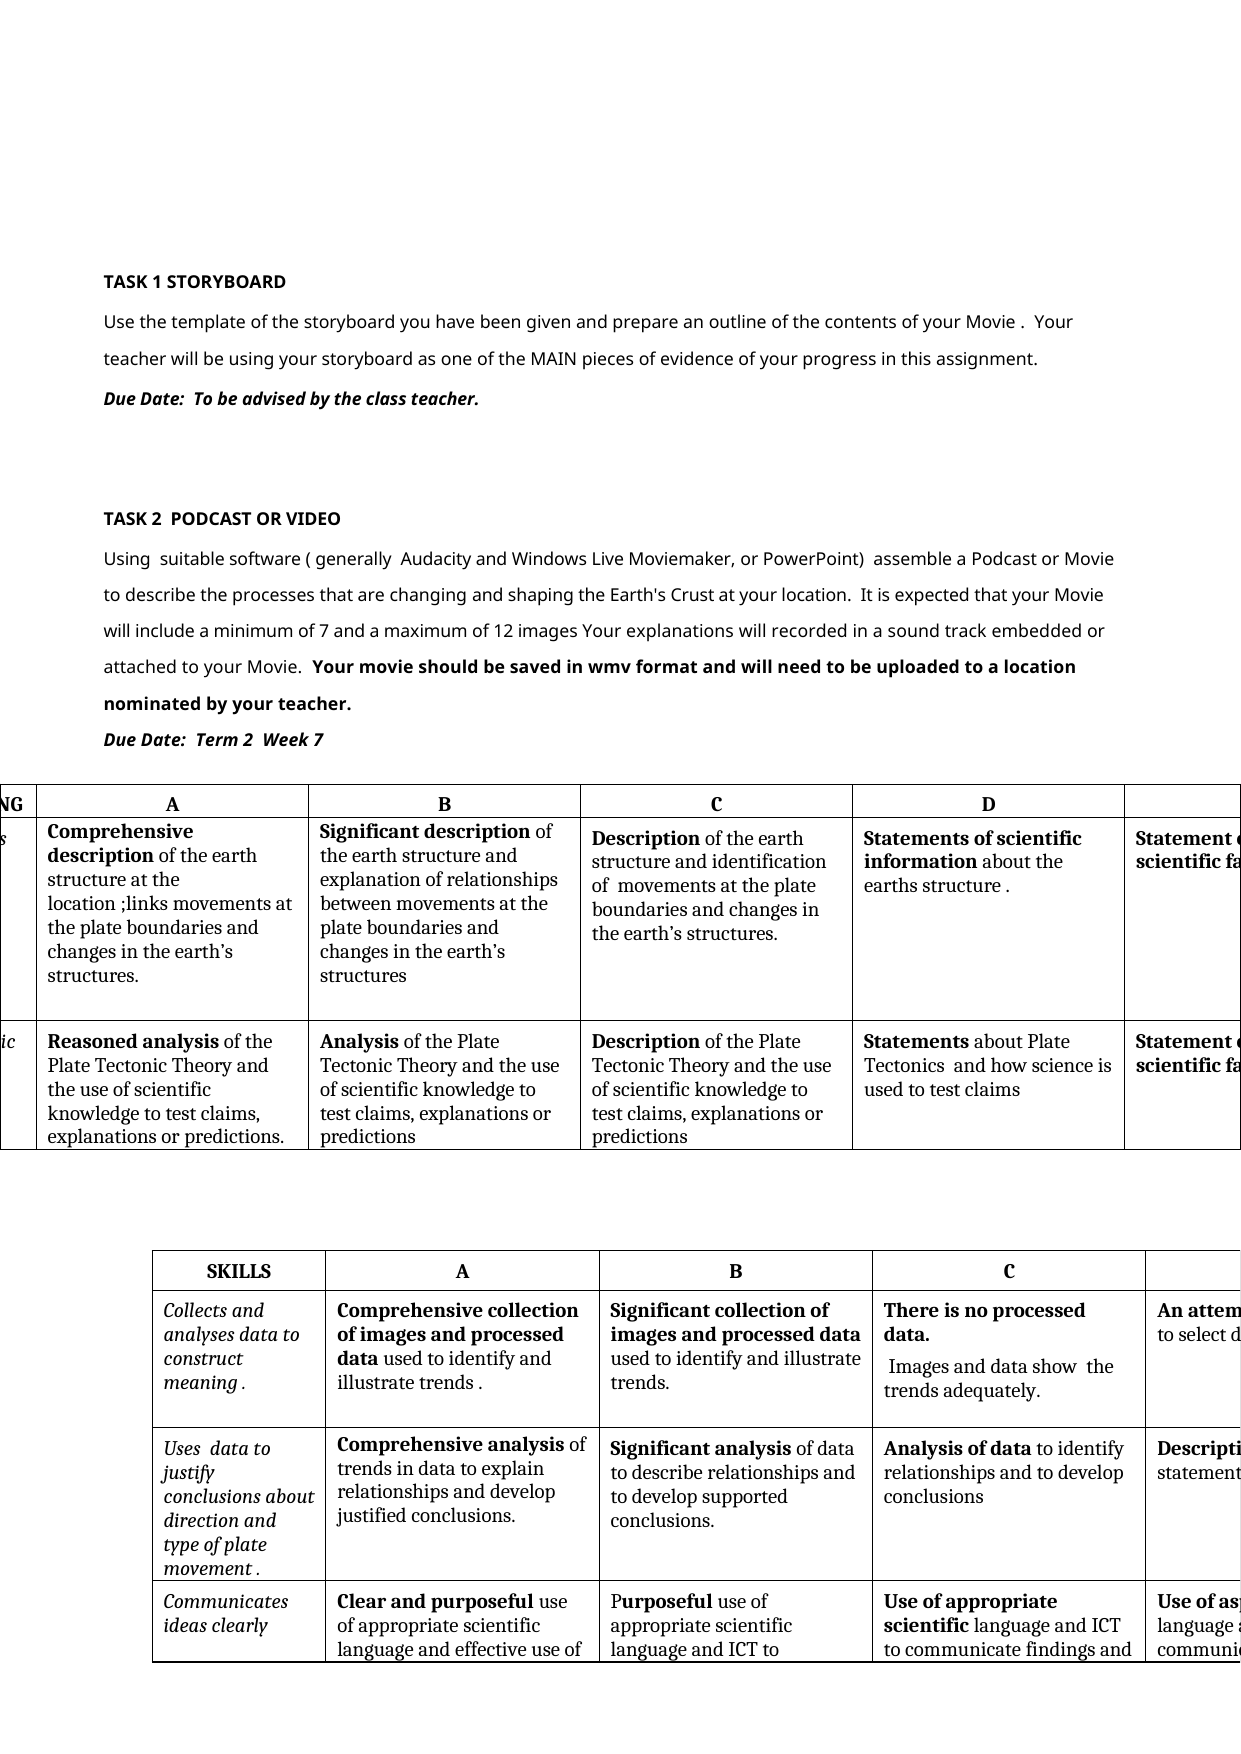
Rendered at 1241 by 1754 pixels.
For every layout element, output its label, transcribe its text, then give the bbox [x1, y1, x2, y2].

table_header SKILLS [153, 1251, 325, 1289]
table_cell Analysis of data to identify relationships and to develop conclusions [873, 1428, 1145, 1580]
table_cell Analysis of the Plate Tectonic Theory and the use of scientific knowledge to test claims, explanations or predictions [309, 1021, 580, 1149]
table_header D [853, 785, 1124, 817]
table_cell Uses data to justify conclusions about direction and type of plate movement . [153, 1428, 325, 1580]
text Using suitable software ( generally Audacity and Windows Live Moviemaker, or PowerPoint) assemble a Podcast or Movie to describe the processes that are changing and shaping the Earth's Crust at your location. It is expected that your Movie will include a minimum of 7 and a maximum of 12 images Your explanations will recorded in a sound track embedded or attached to your Movie. Your movie should be saved in wmv format and will need to be uploaded to a location nominated by your teacher. [103, 546, 1129, 715]
text TASK 2 PODCAST OR VIDEO [103, 506, 1129, 530]
table_header UNDERSTANDING [1, 785, 36, 817]
table_header D [1146, 1251, 1240, 1289]
table_cell Significant description of the earth structure and explanation of relationships between movements at the plate boundaries and changes in the earth’s structures [309, 818, 580, 1020]
table_header C [581, 785, 852, 817]
table_header E [1125, 785, 1240, 817]
table_header C [873, 1251, 1145, 1289]
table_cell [153, 1581, 325, 1661]
table_cell Comprehensive collection of images and processed data used to identify and illustrate trends . [326, 1291, 599, 1427]
table_cell Uses Plate Tectonic Theory to explain plate movements [1, 1021, 36, 1149]
table_cell Describes changes in the earth structure and relates to movements in plates [1, 818, 36, 1020]
table_cell Description of data and statements of conclusions [1146, 1428, 1240, 1580]
table_header B [309, 785, 580, 817]
table_cell Description of the earth structure and identification of movements at the plate boundaries and changes in the earth’s structures. [581, 818, 852, 1020]
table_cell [600, 1581, 872, 1661]
table_cell Statements about Plate Tectonics and how science is used to test claims [853, 1021, 1124, 1149]
text Use the template of the storyboard you have been given and prepare an outline of the contents of your Movie . Your teacher will be using your storyboard as one of the MAIN pieces of evidence of your progress in this assignment. [103, 310, 1129, 370]
table_header A [37, 785, 308, 817]
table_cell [1146, 1581, 1240, 1661]
table_cell Comprehensive description of the earth structure at the location ;links movements at the plate boundaries and changes in the earth’s structures. [37, 818, 308, 1020]
table_cell Comprehensive analysis of trends in data to explain relationships and develop justified conclusions. [326, 1428, 599, 1580]
table_header A [326, 1251, 599, 1289]
table_header B [600, 1251, 872, 1289]
table_cell Description of the Plate Tectonic Theory and the use of scientific knowledge to test claims, explanations or predictions [581, 1021, 852, 1149]
table_cell Reasoned analysis of the Plate Tectonic Theory and the use of scientific knowledge to test claims, explanations or predictions. [37, 1021, 308, 1149]
table_cell Significant collection of images and processed data used to identify and illustrate trends. [600, 1291, 872, 1427]
table_cell Collects and analyses data to construct meaning . [153, 1291, 325, 1427]
subtitle Due Date: Term 2 Week 7 [103, 727, 1137, 752]
text TASK 1 STORYBOARD [103, 270, 1129, 294]
table_cell Significant analysis of data to describe relationships and to develop supported conclusions. [600, 1428, 872, 1580]
table_cell An attempt has been made to select data to show trends. [1146, 1291, 1240, 1427]
table_cell Statement of isolated scientific facts [1125, 1021, 1240, 1149]
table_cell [326, 1581, 599, 1661]
table_cell Statements of scientific information about the earths structure . [853, 818, 1124, 1020]
table_cell There is no processed data. Images and data show the trends adequately. [873, 1291, 1145, 1427]
text Due Date: To be advised by the class teacher. [103, 386, 1129, 410]
table_cell Statement of isolated scientific facts [1125, 818, 1240, 1020]
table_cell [873, 1581, 1145, 1661]
